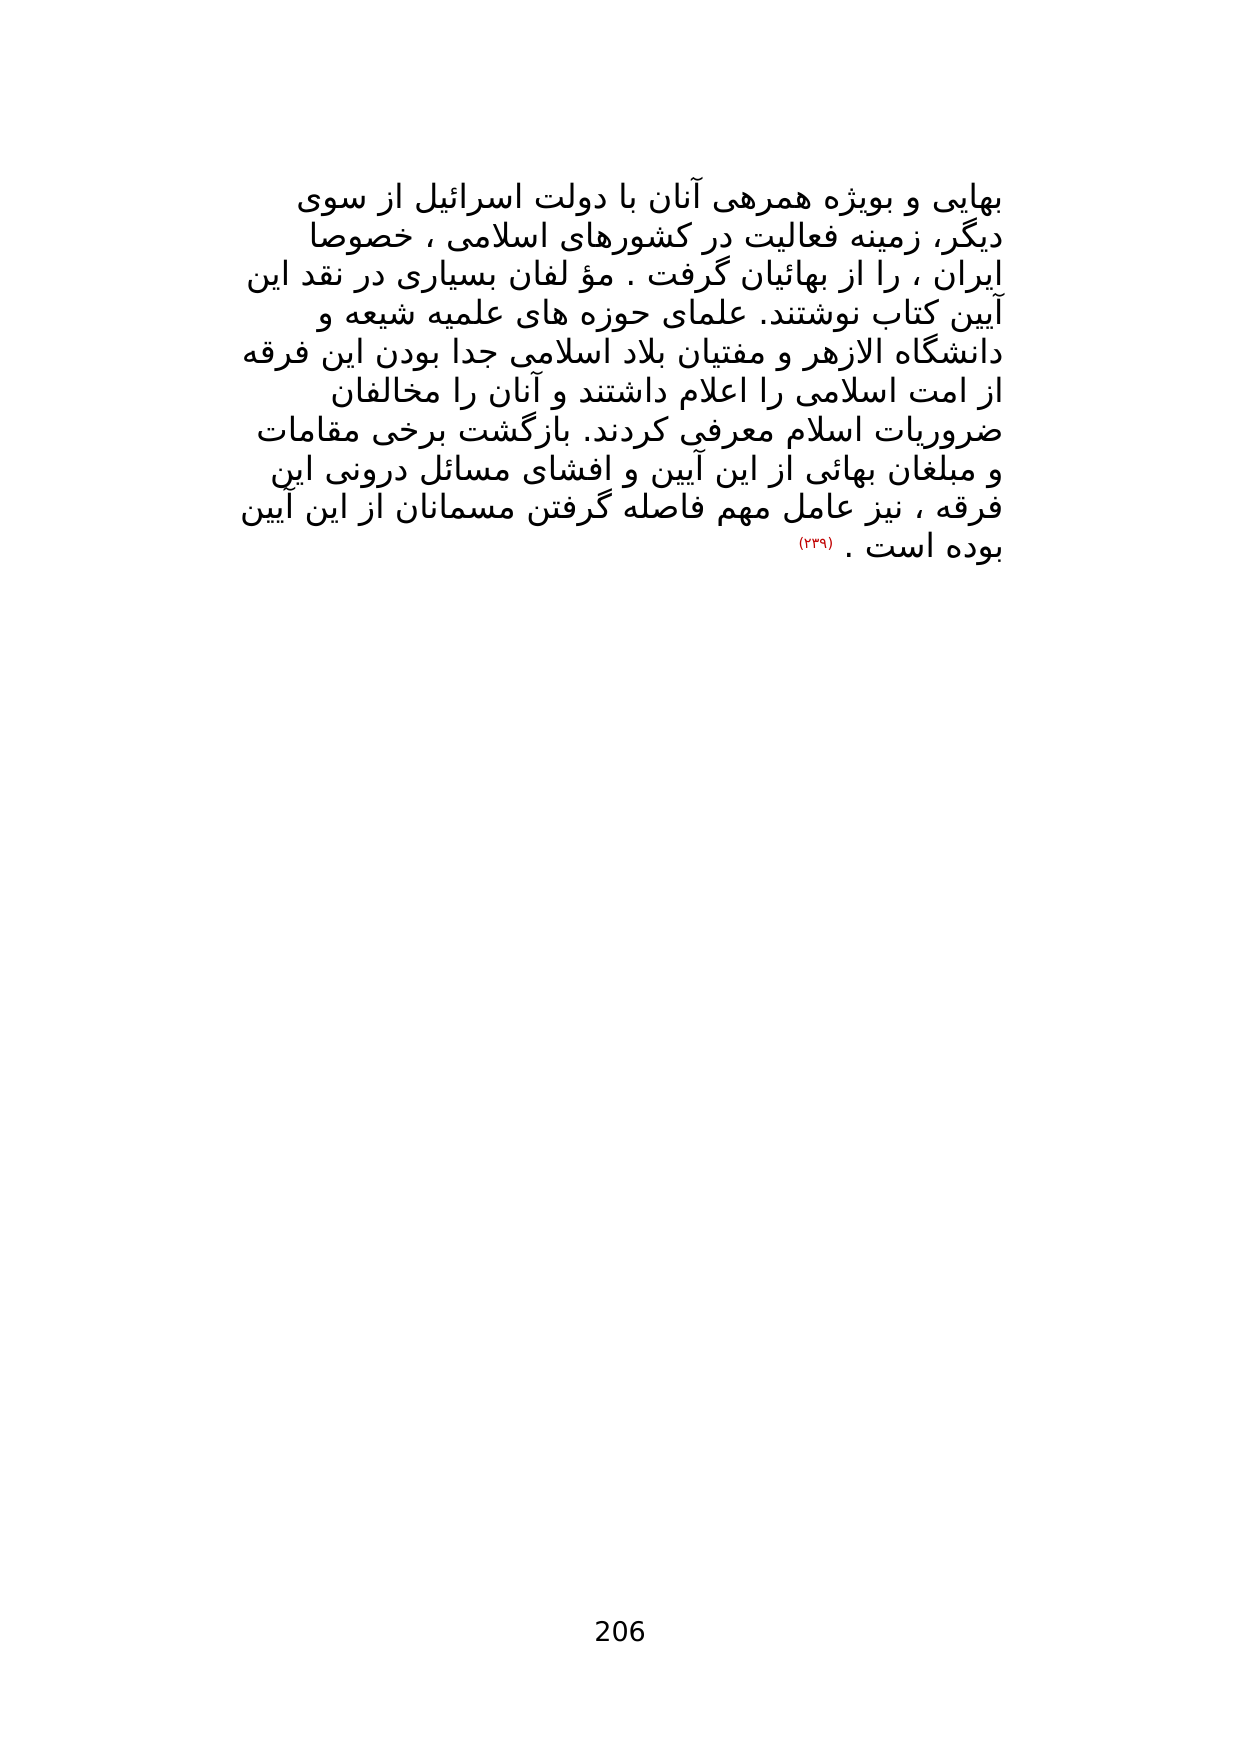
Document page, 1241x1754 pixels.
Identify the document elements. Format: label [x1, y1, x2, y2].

text [236, 177, 1004, 566]
